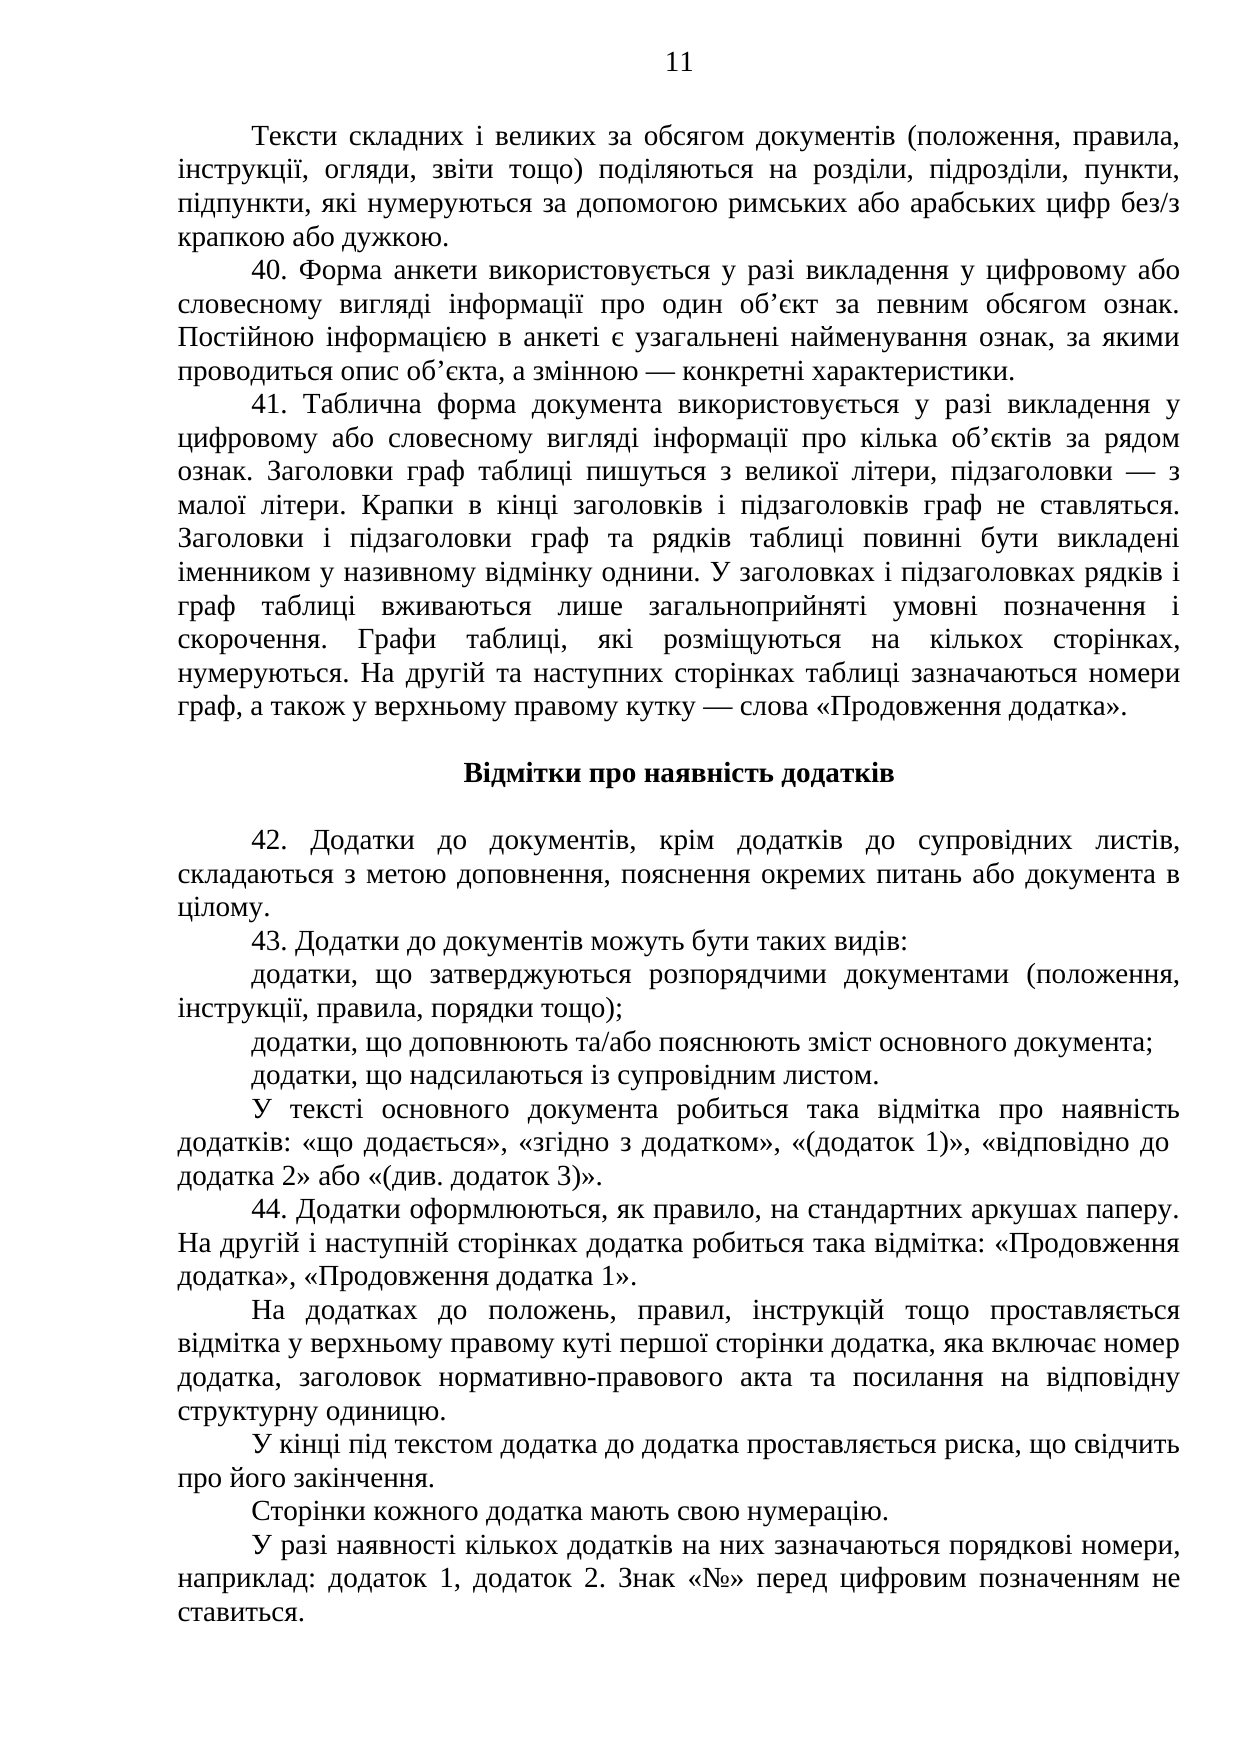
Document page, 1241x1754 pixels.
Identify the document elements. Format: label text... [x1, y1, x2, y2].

text 40. Форма анкети використовується у разі викладення у цифровому або словесному вигляді інформації про один об’єкт за певним обсягом ознак. Постійною інформацією в анкеті є узагальнені найменування ознак, за якими проводиться опис об’єкта, а змінною — конкретні характеристики. [177, 252, 1181, 386]
text додатки, що доповнюють та/або пояснюють зміст основного документа; [177, 1024, 1181, 1057]
text У кінці під текстом додатка до додатка проставляється риска, що свідчить про його закінчення. [177, 1426, 1181, 1493]
text У тексті основного документа робиться така відмітка про наявність додатків: «що додається», «згідно з додатком», «(додаток 1)», «відповідно до додатка 2» або «(див. додаток 3)». [177, 1091, 1181, 1191]
text У разі наявності кількох додатків на них зазначаються порядкові номери, наприклад: додаток 1, додаток 2. Знак «№» перед цифровим позначенням не ставиться. [177, 1527, 1181, 1627]
text додатки, що затверджуються розпорядчими документами (положення, інструкції, правила, порядки тощо); [177, 957, 1181, 1024]
text 42. Додатки до документів, крім додатків до супровідних листів, складаються з метою доповнення, пояснення окремих питань або документа в цілому. [177, 822, 1181, 923]
text Сторінки кожного додатка мають свою нумерацію. [177, 1493, 1181, 1527]
text 43. Додатки до документів можуть бути таких видів: [177, 923, 1181, 957]
text додатки, що надсилаються із супровідним листом. [177, 1057, 1181, 1091]
text На додатках до положень, правил, інструкцій тощо проставляється відмітка у верхньому правому куті першої сторінки додатка, яка включає номер додатка, заголовок нормативно-правового акта та посилання на відповідну структурну одиницю. [177, 1292, 1181, 1426]
text 41. Таблична форма документа використовується у разі викладення у цифровому або словесному вигляді інформації про кілька об’єктів за рядом ознак. Заголовки граф таблиці пишуться з великої літери, підзаголовки — з малої літери. Крапки в кінці заголовків і підзаголовків граф не ставляться. Заголовки і підзаголовки граф та рядків таблиці повинні бути викладені іменником у називному відмінку однини. У заголовках і підзаголовках рядків і граф таблиці вживаються лише загальноприйняті умовні позначення і скорочення. Графи таблиці, які розміщуються на кількох сторінках, нумеруються. На другій та наступних сторінках таблиці зазначаються номери граф, а також у верхньому правому кутку — слова «Продовження додатка». [177, 386, 1181, 722]
text 44. Додатки оформлюються, як правило, на стандартних аркушах паперу. На другій і наступній сторінках додатка робиться така відмітка: «Продовження додатка», «Продовження додатка 1». [177, 1191, 1181, 1292]
text Тексти складних і великих за обсягом документів (положення, правила, інструкції, огляди, звіти тощо) поділяються на розділи, підрозділи, пункти, підпункти, які нумеруються за допомогою римських або арабських цифр без/з крапкою або дужкою. [177, 118, 1181, 252]
text Відмітки про наявність додатків [177, 755, 1181, 789]
